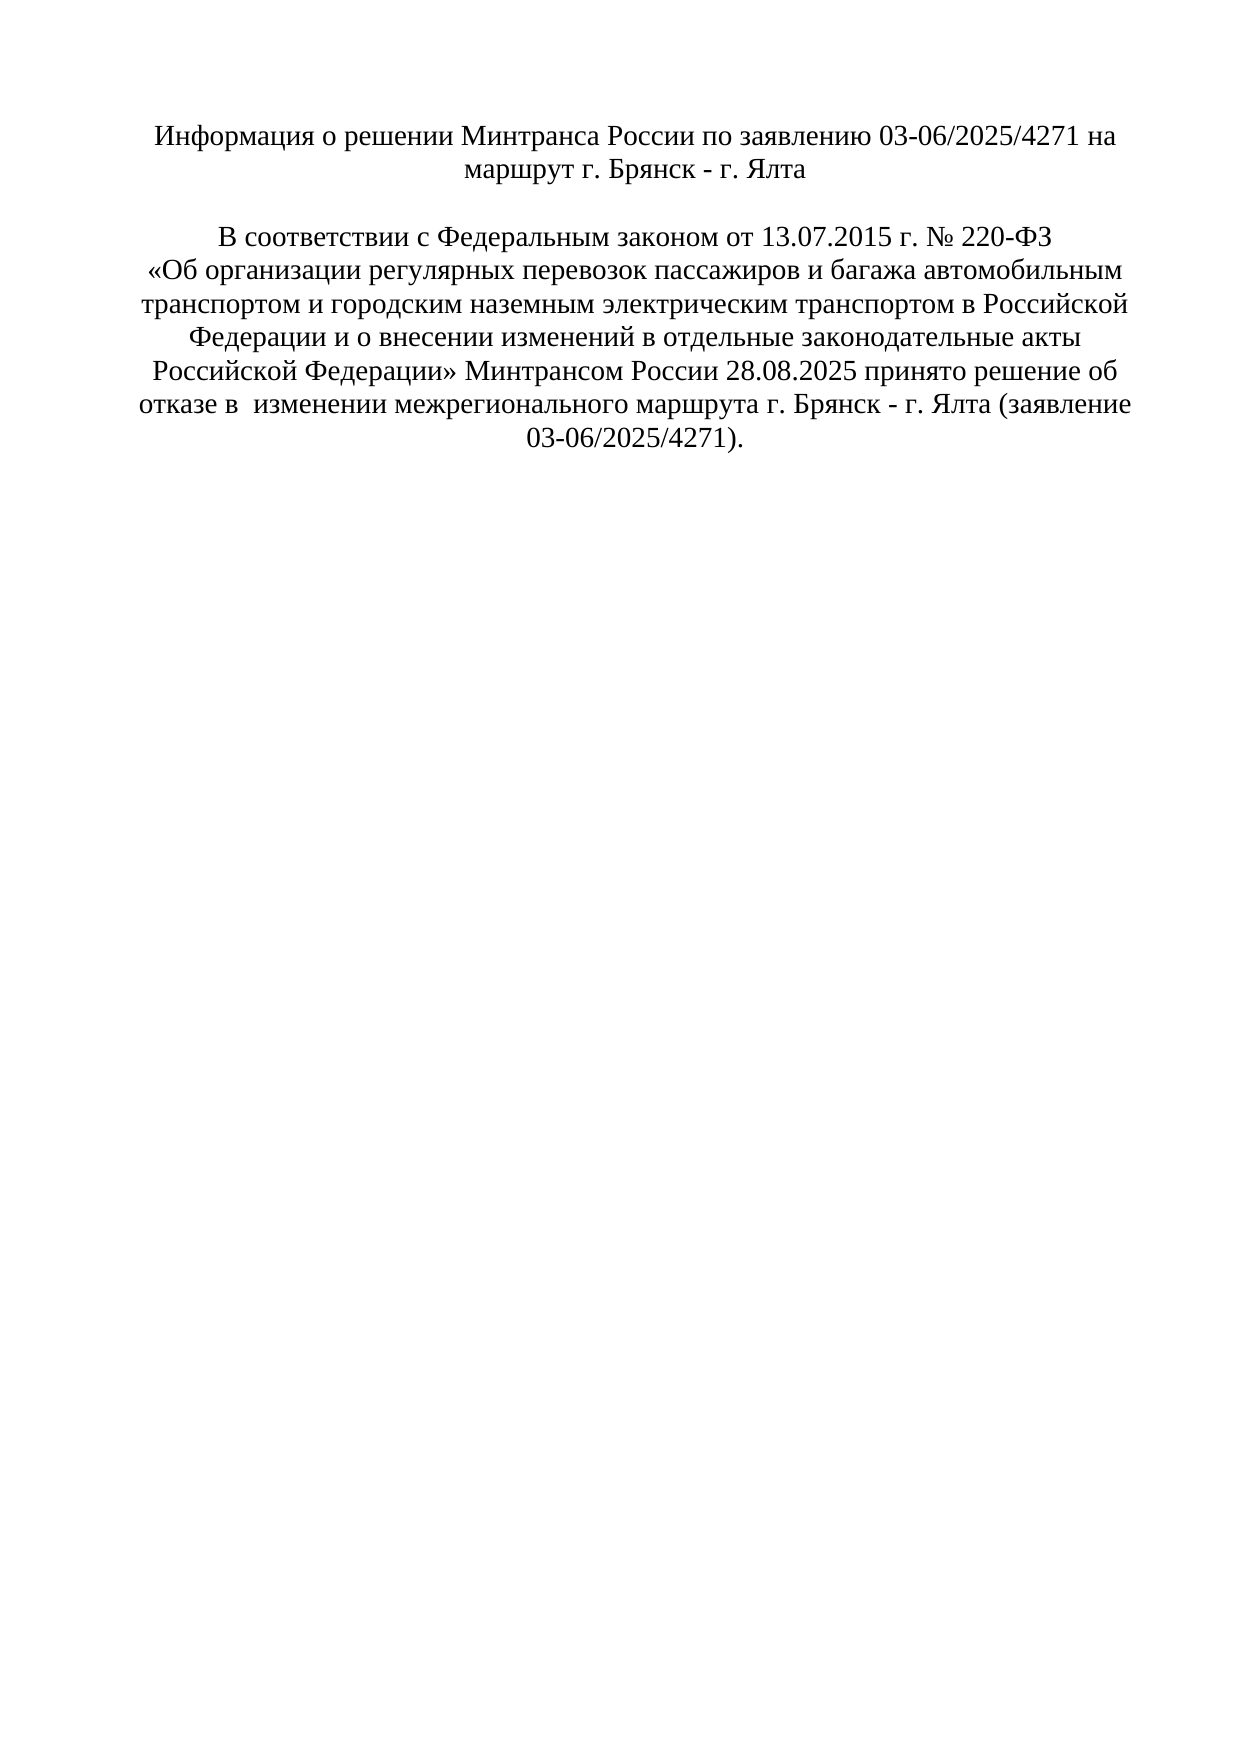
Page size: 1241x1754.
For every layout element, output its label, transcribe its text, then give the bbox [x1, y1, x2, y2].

text Информация о решении Минтранса России по заявлению 03-06/2025/4271 на маршрут г. Брянск - г. Ялта [118, 118, 1152, 185]
text В соответствии с Федеральным законом от 13.07.2015 г. № 220-ФЗ «Об организации регулярных перевозок пассажиров и багажа автомобильным транспортом и городским наземным электрическим транспортом в Российской Федерации и о внесении изменений в отдельные законодательные акты Российской Федерации» Минтрансом России 28.08.2025 принято решение об отказе в изменении межрегионального маршрута г. Брянск - г. Ялта (заявление 03-06/2025/4271). [118, 219, 1152, 453]
